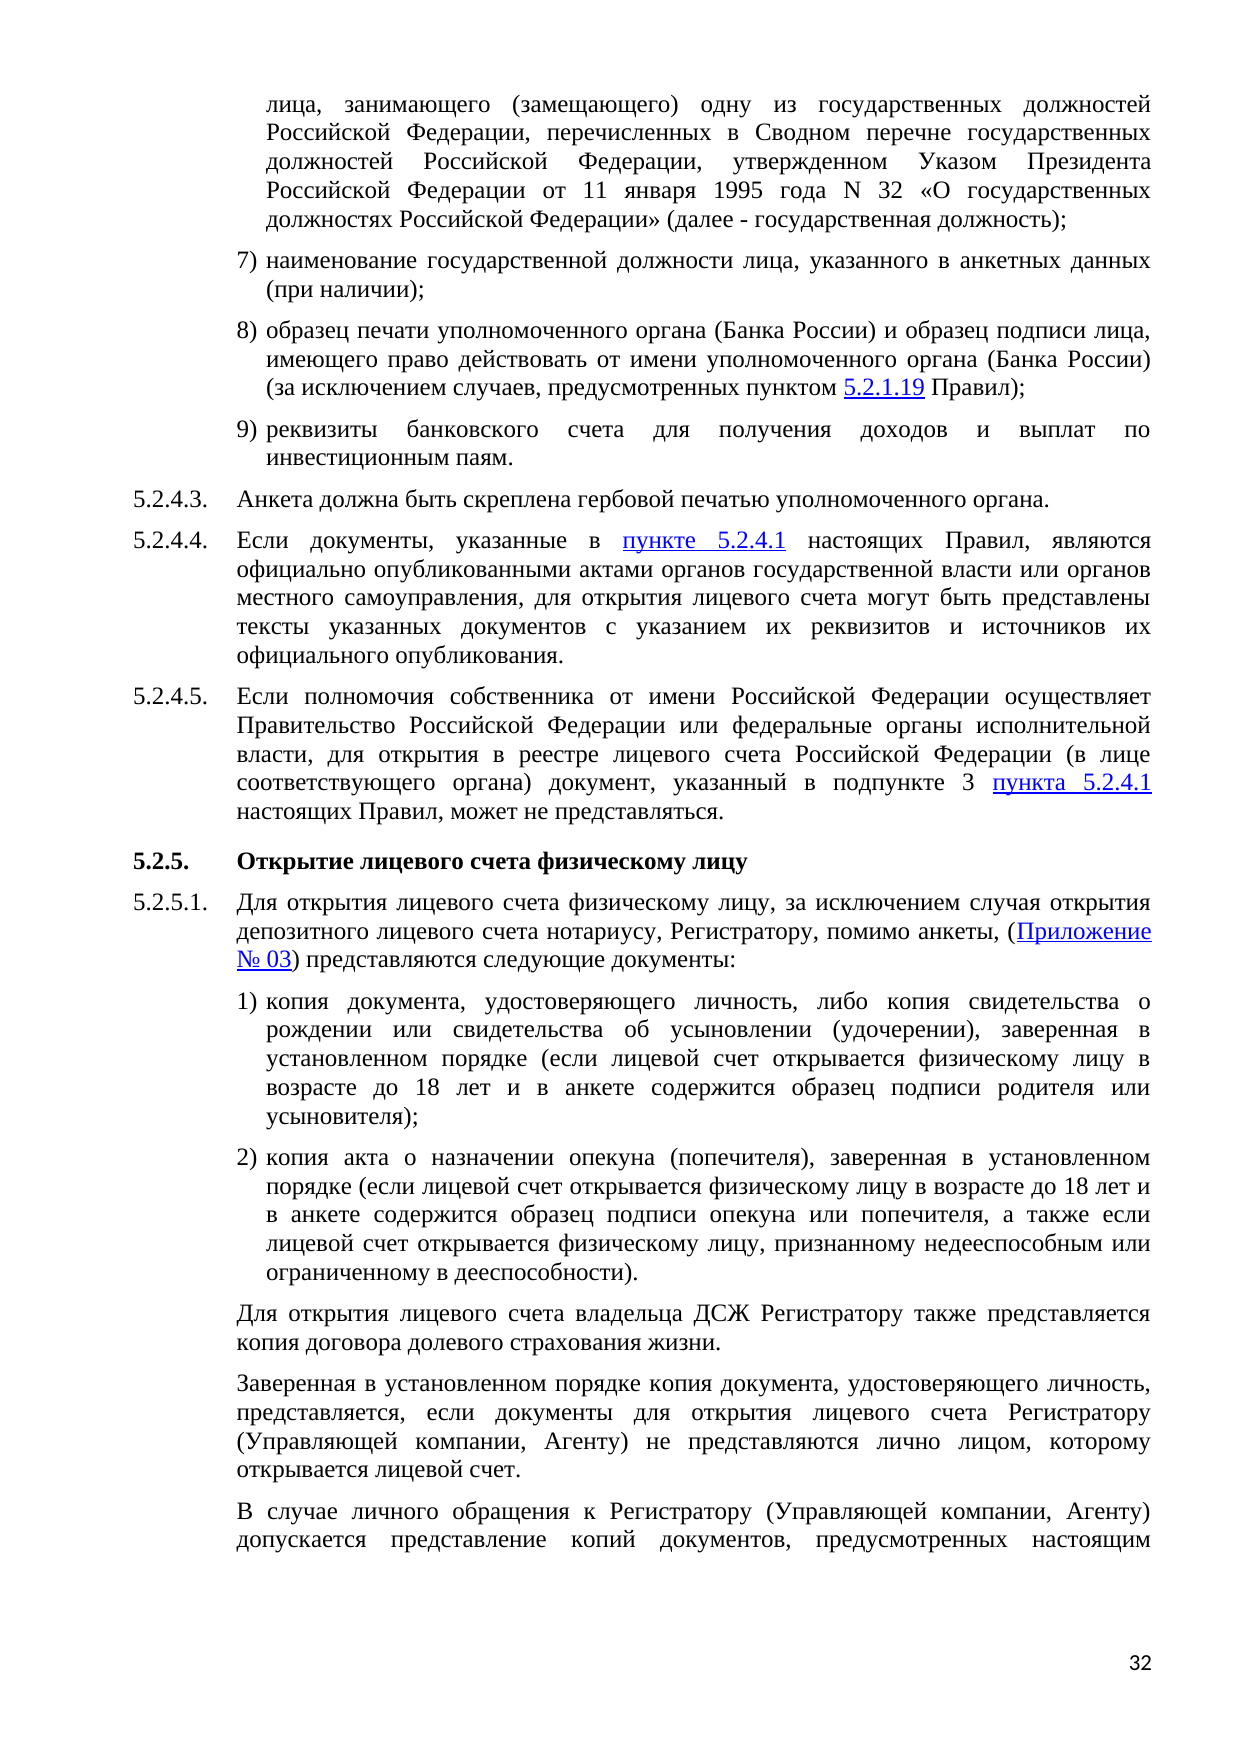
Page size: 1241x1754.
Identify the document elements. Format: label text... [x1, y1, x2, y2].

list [236, 89, 1152, 232]
list копия документа, удостоверяющего личность, либо копия свидетельства о рождении или свидетельства об усыновлении (удочерении), заверенная в установленном порядке (если лицевой счет открывается физическому лицу в возрасте до 18 лет и в анкете содержится образец подписи родителя или усыновителя); [236, 986, 1152, 1129]
list наименование государственной должности лица, указанного в анкетных данных (при наличии); [236, 245, 1152, 302]
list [236, 1496, 1152, 1553]
list Если документы, указанные в пункте 5.2.4.1 настоящих Правил, являются официально опубликованными актами органов государственной власти или органов местного самоуправления, для открытия лицевого счета могут быть представлены тексты указанных документов с указанием их реквизитов и источников их официального опубликования. [133, 525, 1152, 669]
list Если полномочия собственника от имени Российской Федерации осуществляет Правительство Российской Федерации или федеральные органы исполнительной власти, для открытия в реестре лицевого счета Российской Федерации (в лице соответствующего органа) документ, указанный в подпункте 3 пункта 5.2.4.1 настоящих Правил, может не представляться. [133, 681, 1152, 825]
list Заверенная в установленном порядке копия документа, удостоверяющего личность, представляется, если документы для открытия лицевого счета Регистратору (Управляющей компании, Агенту) не представляются лично лицом, которому открывается лицевой счет. [236, 1368, 1152, 1483]
list Для открытия лицевого счета владельца ДСЖ Регистратору также представляется копия договора долевого страхования жизни. [236, 1298, 1152, 1356]
list Для открытия лицевого счета физическому лицу, за исключением случая открытия депозитного лицевого счета нотариусу, Регистратору, помимо анкеты, (Приложение № 03) представляются следующие документы: [133, 887, 1152, 973]
list копия акта о назначении опекуна (попечителя), заверенная в установленном порядке (если лицевой счет открывается физическому лицу в возрасте до 18 лет и в анкете содержится образец подписи опекуна или попечителя, а также если лицевой счет открывается физическому лицу, признанному недееспособным или ограниченному в дееспособности). [236, 1142, 1152, 1286]
list реквизиты банковского счета для получения доходов и выплат по инвестиционным паям. [236, 414, 1152, 471]
list образец печати уполномоченного органа (Банка России) и образец подписи лица, имеющего право действовать от имени уполномоченного органа (Банка России) (за исключением случаев, предусмотренных пунктом 5.2.1.19 Правил); [236, 315, 1152, 401]
subtitle Открытие лицевого счета физическому лицу [133, 846, 1152, 874]
list Анкета должна быть скреплена гербовой печатью уполномоченного органа. [133, 484, 1152, 512]
